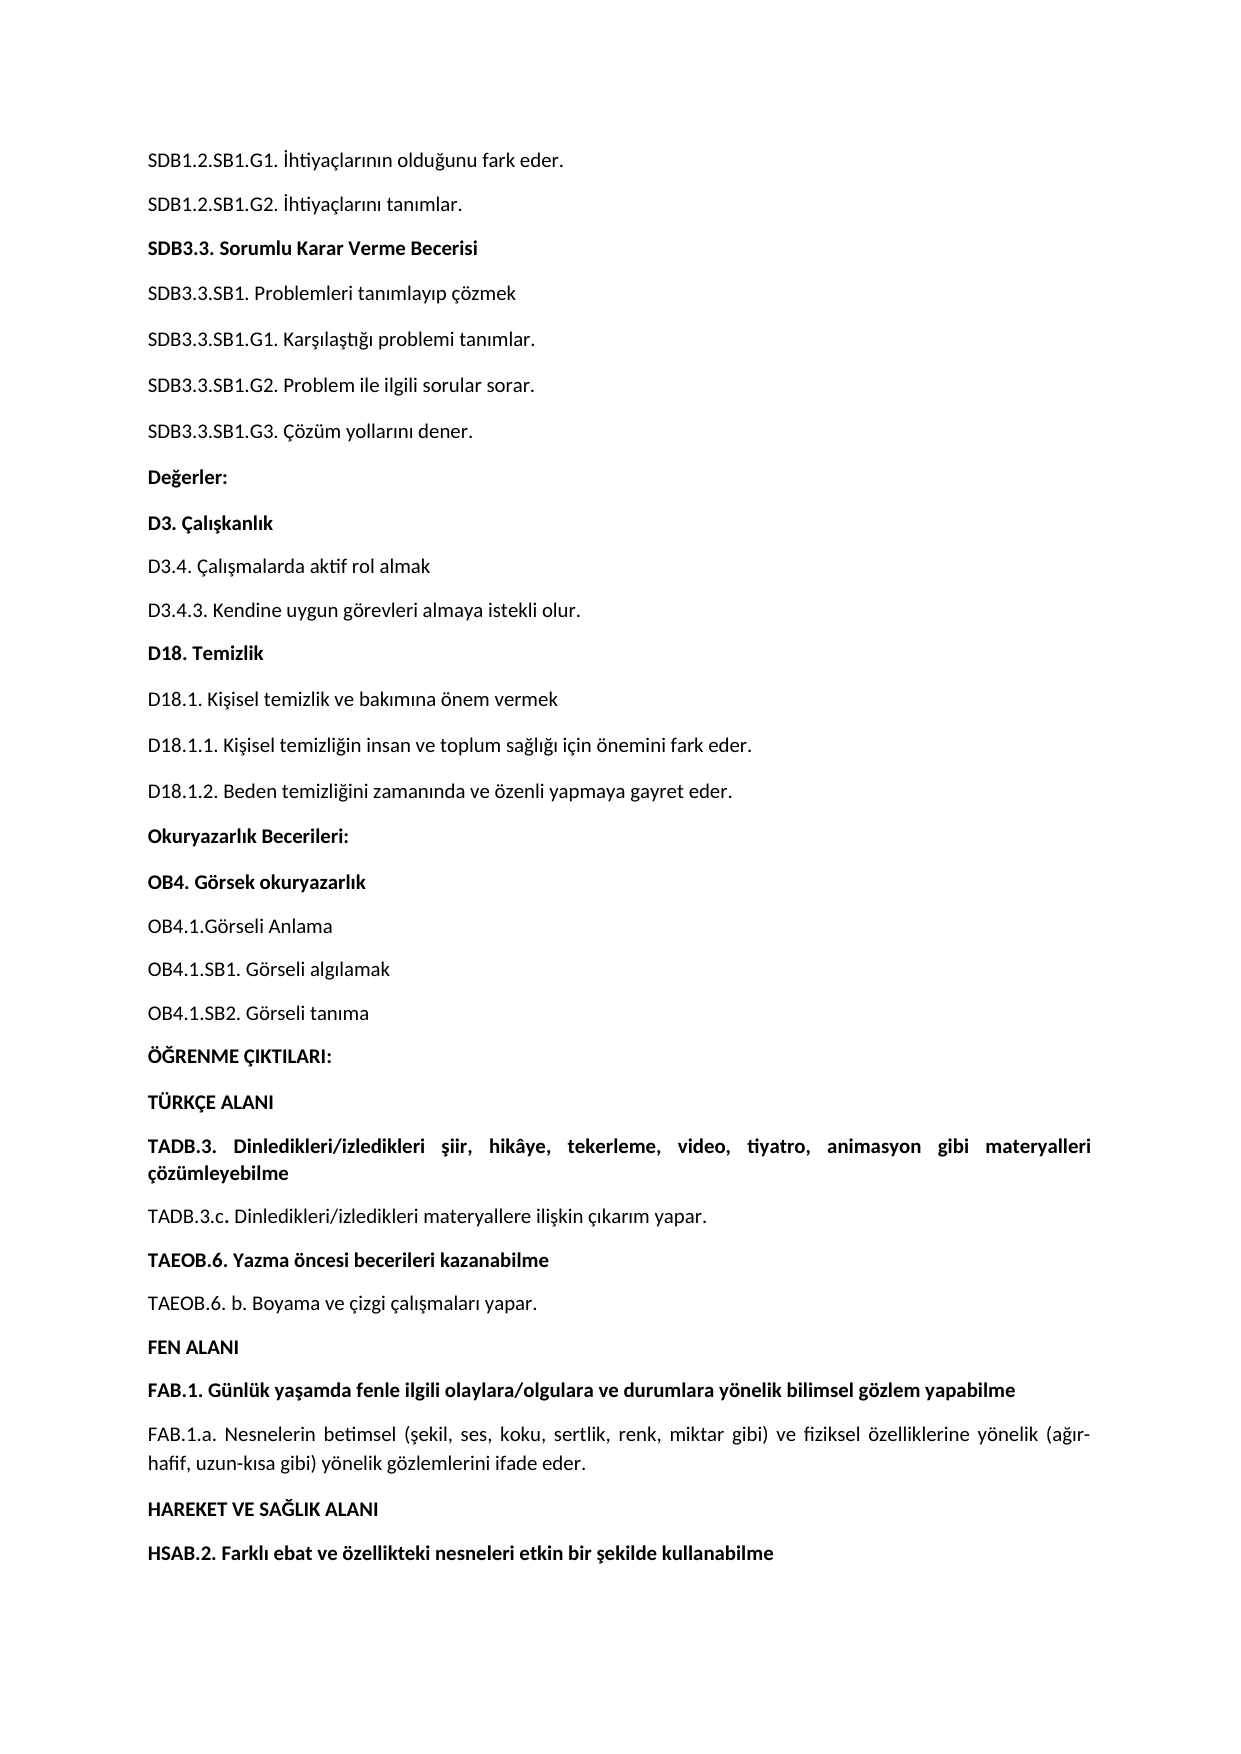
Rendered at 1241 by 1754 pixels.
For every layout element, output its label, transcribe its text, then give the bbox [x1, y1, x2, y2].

text Okuryazarlık Becerileri: [148, 824, 1093, 849]
text SDB1.2.SB1.G1. İhtiyaçlarının olduğunu fark eder. [148, 148, 1093, 173]
text SDB3.3.SB1.G3. Çözüm yollarını dener. [148, 418, 1093, 443]
text SDB3.3. Sorumlu Karar Verme Becerisi [148, 235, 1093, 260]
text OB4.1.SB2. Görseli tanıma [148, 1000, 1093, 1026]
text D18. Temizlik [148, 640, 1093, 666]
text OB4.1.Görseli Anlama [148, 913, 1093, 938]
text D18.1.2. Beden temizliğini zamanında ve özenli yapmaya gayret eder. [148, 778, 1093, 803]
text TÜRKÇE ALANI [148, 1089, 1093, 1115]
text OB4. Görsek okuryazarlık [148, 869, 1093, 895]
text D18.1. Kişisel temizlik ve bakımına önem vermek [148, 686, 1093, 712]
text D3. Çalışkanlık [148, 510, 1093, 535]
text HSAB.2. Farklı ebat ve özellikteki nesneleri etkin bir şekilde kullanabilme [148, 1540, 1093, 1565]
text TADB.3.c. Dinledikleri/izledikleri materyallere ilişkin çıkarım yapar. [148, 1203, 1093, 1229]
text D18.1.1. Kişisel temizliğin insan ve toplum sağlığı için önemini fark eder. [148, 732, 1093, 757]
text TADB.3. Dinledikleri/izledikleri şiir, hikâye, tekerleme, video, tiyatro, animasyon gibi materyalleri çözümleyebilme [148, 1133, 1093, 1185]
text D3.4. Çalışmalarda aktif rol almak [148, 553, 1093, 579]
text SDB1.2.SB1.G2. İhtiyaçlarını tanımlar. [148, 191, 1093, 217]
text ÖĞRENME ÇIKTILARI: [148, 1044, 1093, 1069]
text OB4.1.SB1. Görseli algılamak [148, 957, 1093, 982]
text SDB3.3.SB1.G2. Problem ile ilgili sorular sorar. [148, 372, 1093, 398]
text TAEOB.6. b. Boyama ve çizgi çalışmaları yapar. [148, 1291, 1093, 1316]
text FAB.1.a. Nesnelerin betimsel (şekil, ses, koku, sertlik, renk, miktar gibi) ve fiziksel özelliklerine yönelik (ağır-hafif, uzun-kısa gibi) yönelik gözlemlerini ifade eder. [148, 1421, 1093, 1476]
text FEN ALANI [148, 1334, 1093, 1359]
text SDB3.3.SB1. Problemleri tanımlayıp çözmek [148, 281, 1093, 306]
text FAB.1. Günlük yaşamda fenle ilgili olaylara/olgulara ve durumlara yönelik bilimsel gözlem yapabilme [148, 1378, 1093, 1403]
text SDB3.3.SB1.G1. Karşılaştığı problemi tanımlar. [148, 326, 1093, 352]
text D3.4.3. Kendine uygun görevleri almaya istekli olur. [148, 597, 1093, 622]
text TAEOB.6. Yazma öncesi becerileri kazanabilme [148, 1247, 1093, 1272]
text Değerler: [148, 464, 1093, 489]
text HAREKET VE SAĞLIK ALANI [148, 1496, 1093, 1522]
